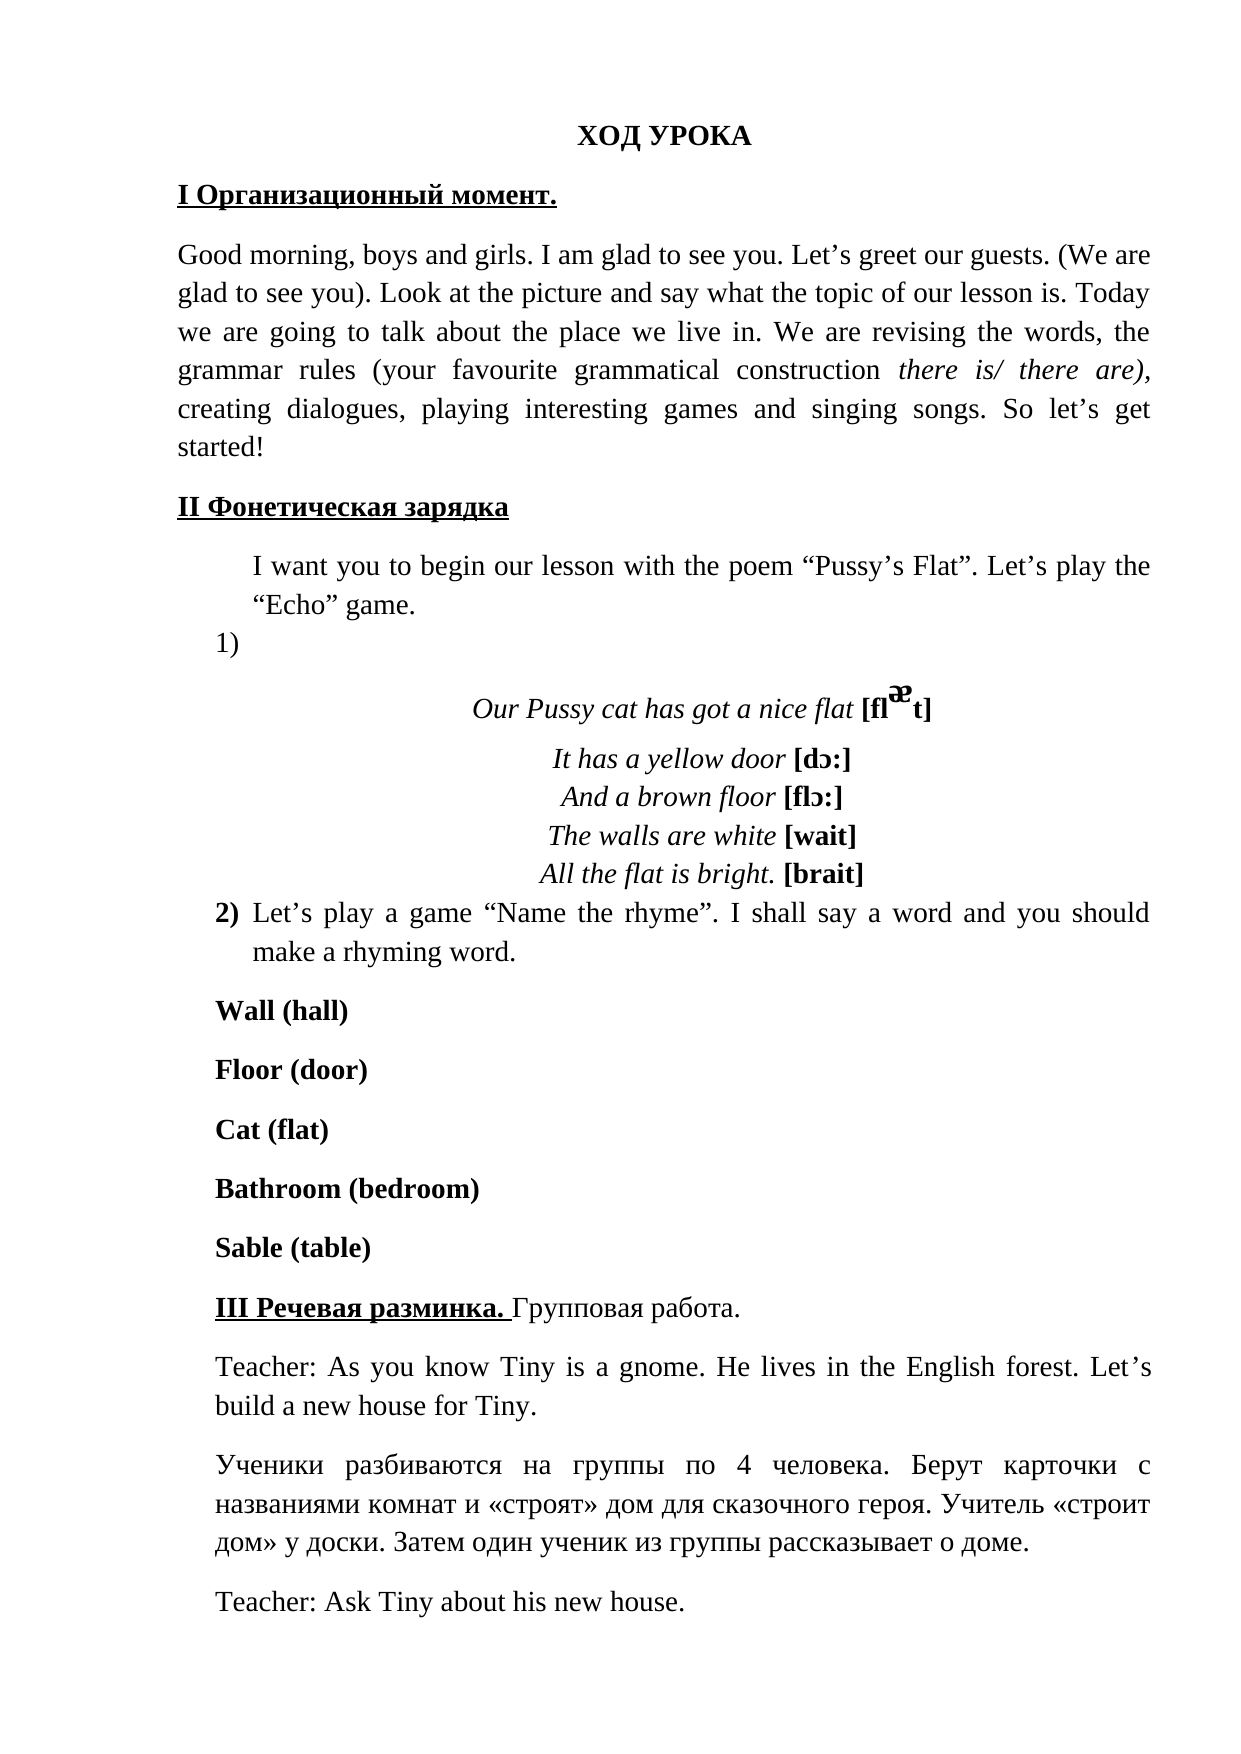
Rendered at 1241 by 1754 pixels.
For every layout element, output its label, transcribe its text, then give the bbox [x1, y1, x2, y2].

text Wall (hall) [215, 993, 1152, 1027]
list And a brown floor [flɔ:] [252, 779, 1152, 813]
text Good morning, boys and girls. I am glad to see you. Let’s greet our guests. (We are glad to see you). Look at the picture and say what the topic of our lesson is. Today we are going to talk about the place we live in. We are revising the words, the grammar rules (your favourite grammatical construction there is/ there are), creating dialogues, playing interesting games and singing songs. So let’s get started! [177, 237, 1152, 463]
text I Организационный момент. [177, 177, 1152, 211]
text Sable (table) [215, 1231, 1152, 1264]
list All the flat is bright. [brait] [252, 857, 1152, 890]
text Floor (door) [215, 1052, 1152, 1086]
text Teacher: Ask Tiny about his new house. [215, 1584, 1152, 1617]
text Teacher: As you know Tiny is a gnome. He lives in the English forest. Let’s build a new house for Tiny. [215, 1349, 1152, 1421]
list It has a yellow door [dɔ:] [252, 741, 1152, 774]
text Cat (flat) [215, 1112, 1152, 1145]
list I want you to begin our lesson with the poem “Pussy’s Flat”. Let’s play the “Echo” game. [252, 548, 1152, 620]
text II Фонетическая зарядка [177, 489, 1152, 522]
text ХОД УРОКА [177, 118, 1152, 152]
text Ученики разбиваются на группы по 4 человека. Берут карточки с названиями комнат и «строят» дом для сказочного героя. Учитель «строит дом» у доски. Затем один ученик из группы рассказывает о доме. [215, 1447, 1152, 1558]
text III Речевая разминка. Групповая работа. [215, 1290, 1152, 1323]
list Let’s play a game “Name the rhyme”. I shall say a word and you should make a rhyming word. [215, 895, 1152, 967]
list The walls are white [wait] [252, 818, 1152, 852]
list Our Pussy cat has got a nice flat [flᵆt] [252, 664, 1152, 731]
text Bathroom (bedroom) [215, 1171, 1152, 1205]
